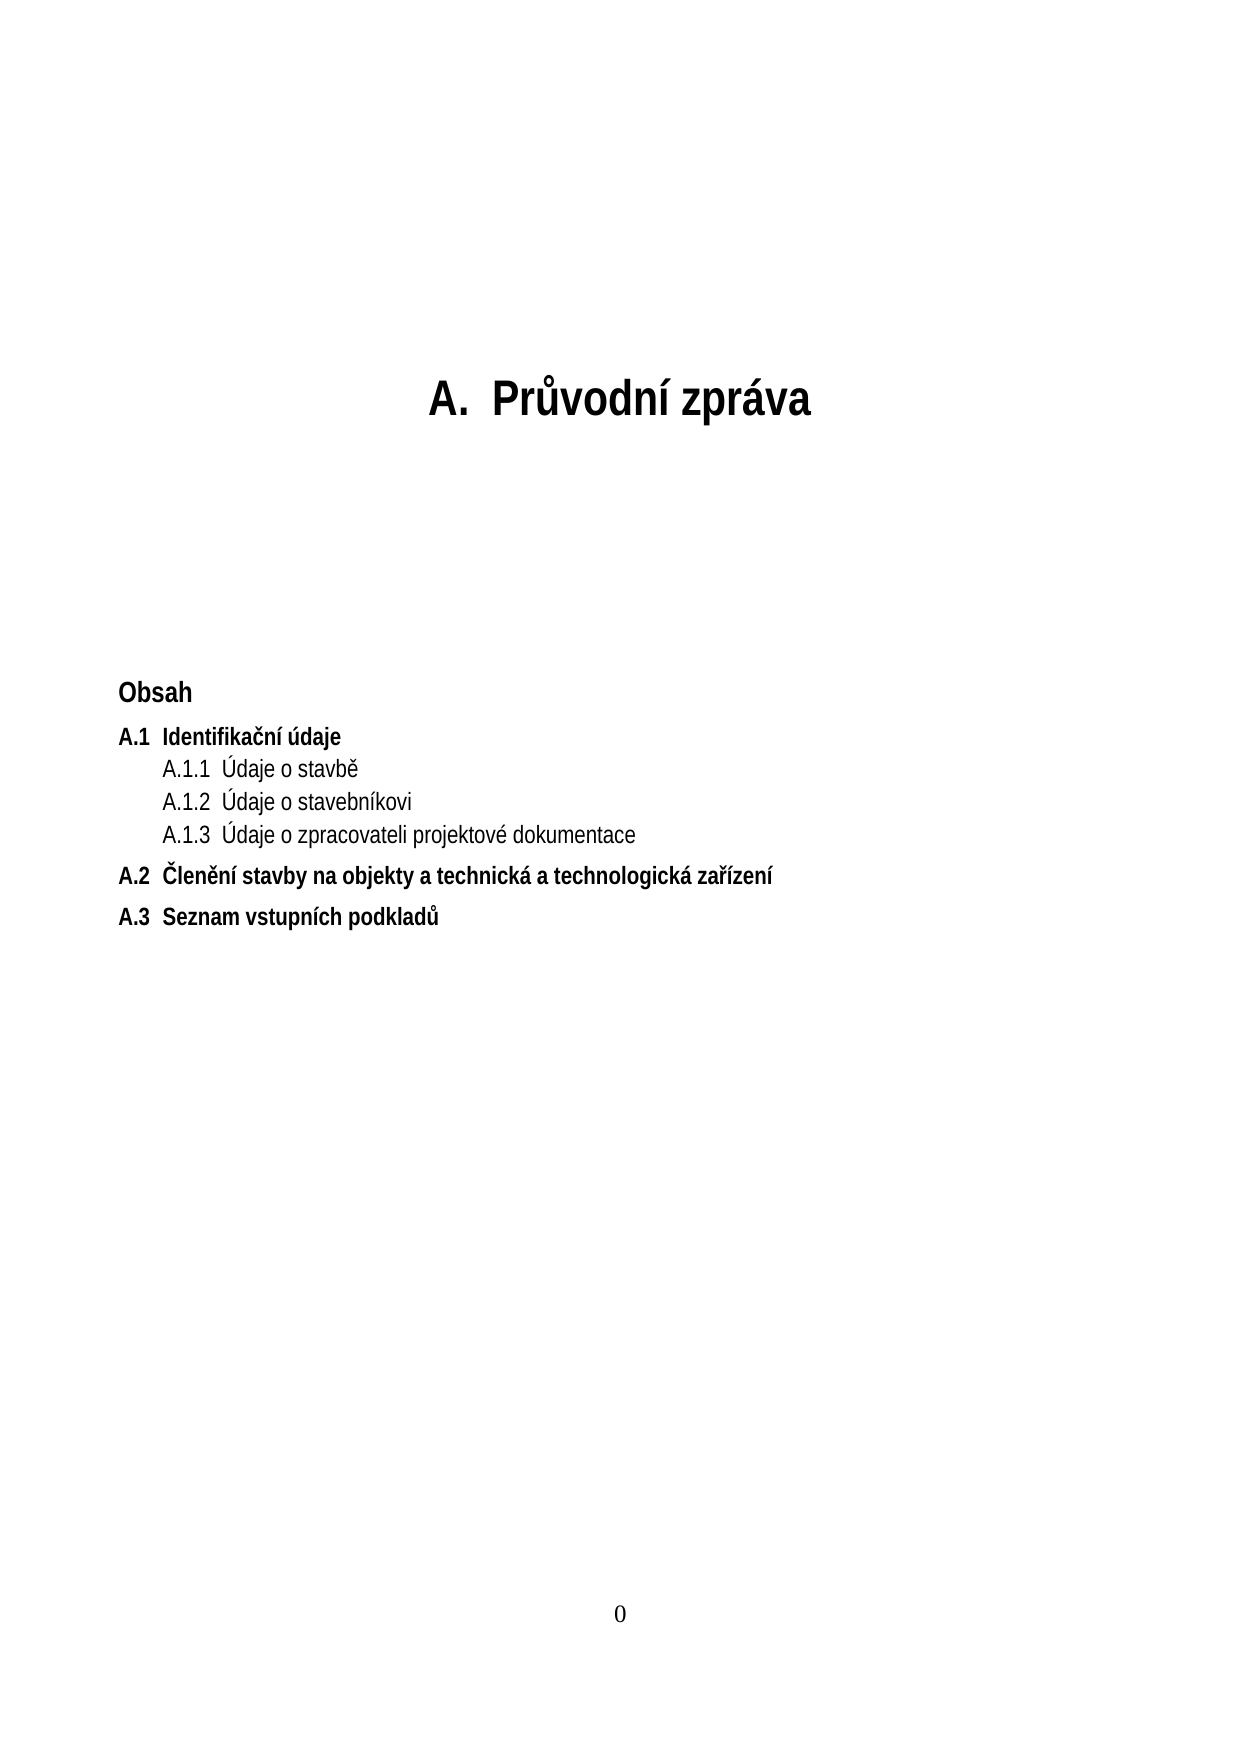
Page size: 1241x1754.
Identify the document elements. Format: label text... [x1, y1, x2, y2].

text A.2 Členění stavby na objekty a technická a technologická zařízení [118, 861, 1122, 890]
text A.1.2 Údaje o stavebníkovi [118, 787, 1122, 816]
text Obsah [118, 676, 1122, 709]
text A. Průvodní zpráva [118, 368, 1122, 426]
text A.1.1 Údaje o stavbě [118, 754, 1122, 783]
text A.3 Seznam vstupních podkladů [118, 902, 1122, 931]
text A.1.3 Údaje o zpracovateli projektové dokumentace [118, 820, 1122, 848]
text A.1 Identifikační údaje [118, 721, 1122, 750]
